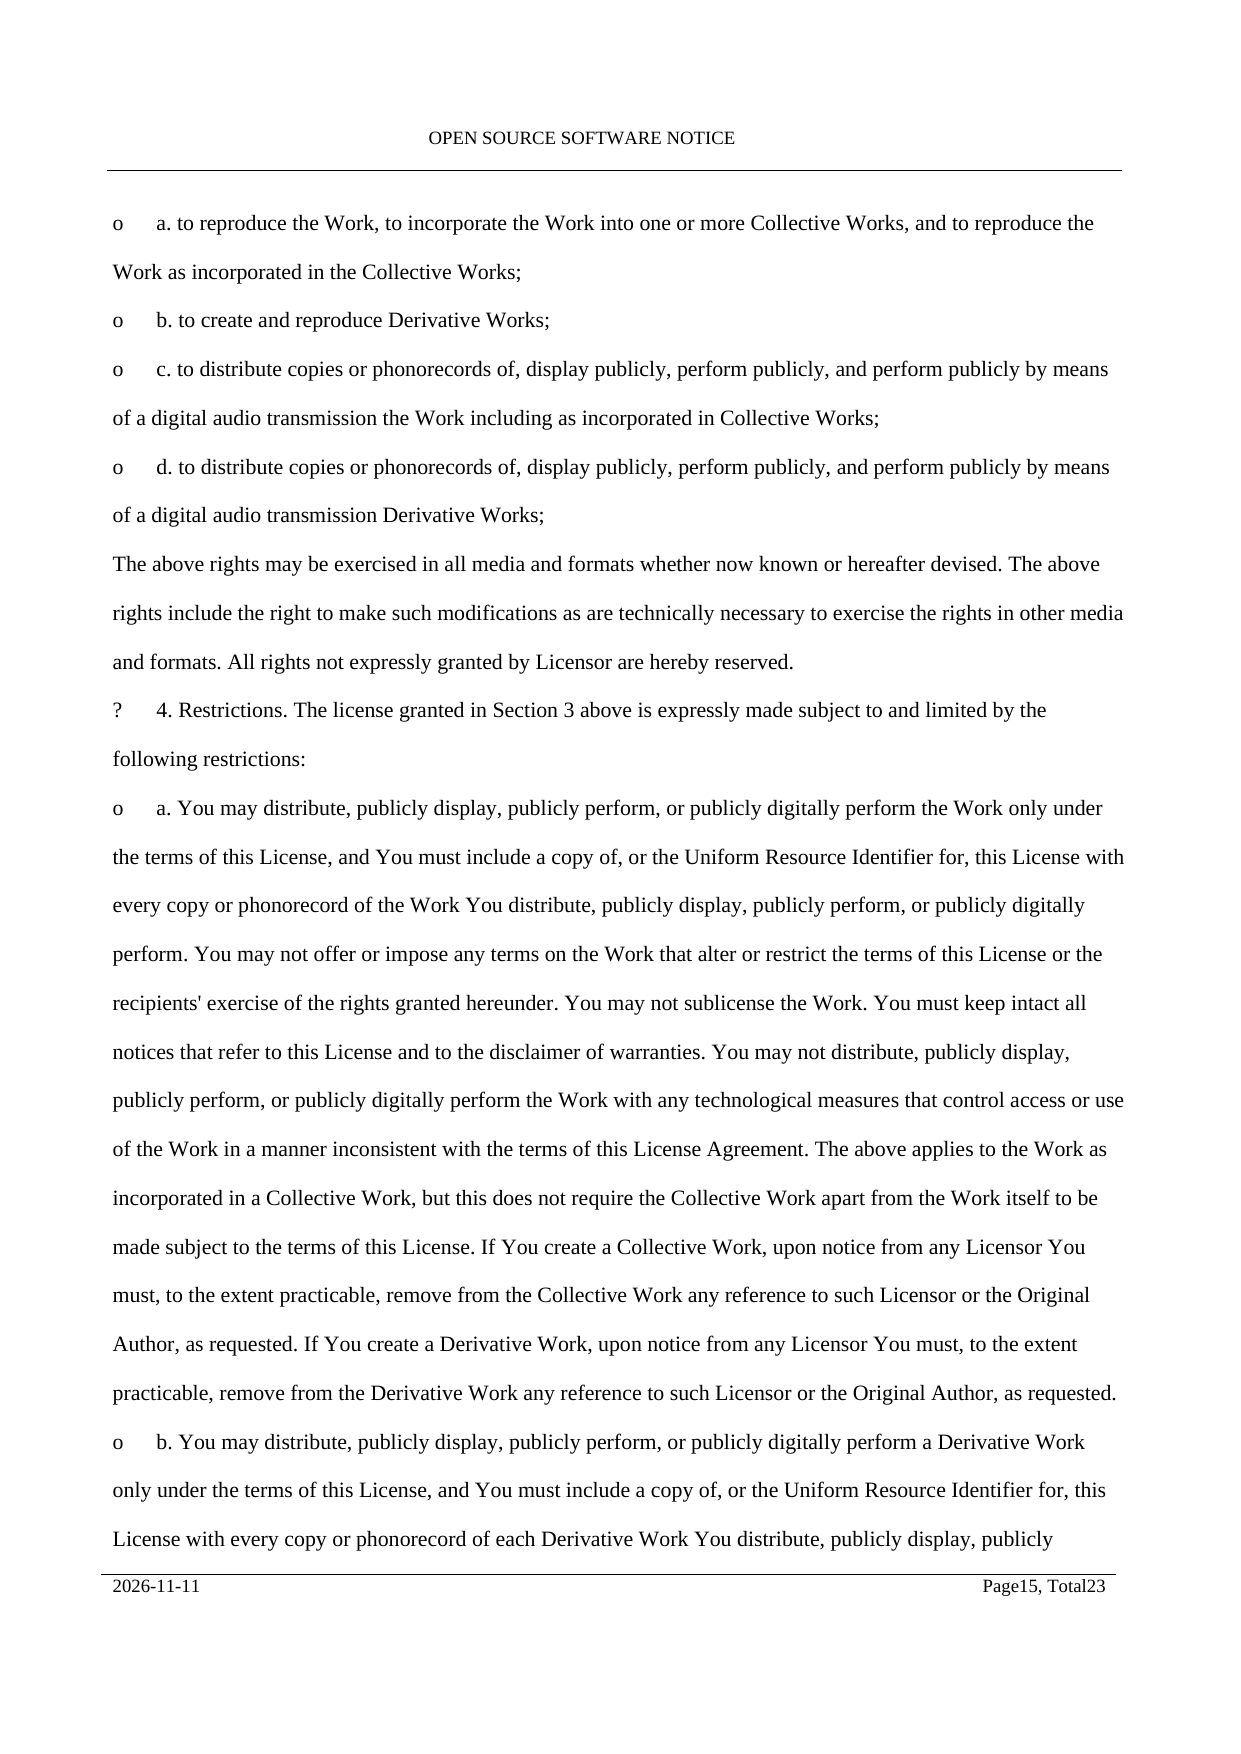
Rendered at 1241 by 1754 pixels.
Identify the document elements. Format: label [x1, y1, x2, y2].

text [112, 206, 1128, 1555]
